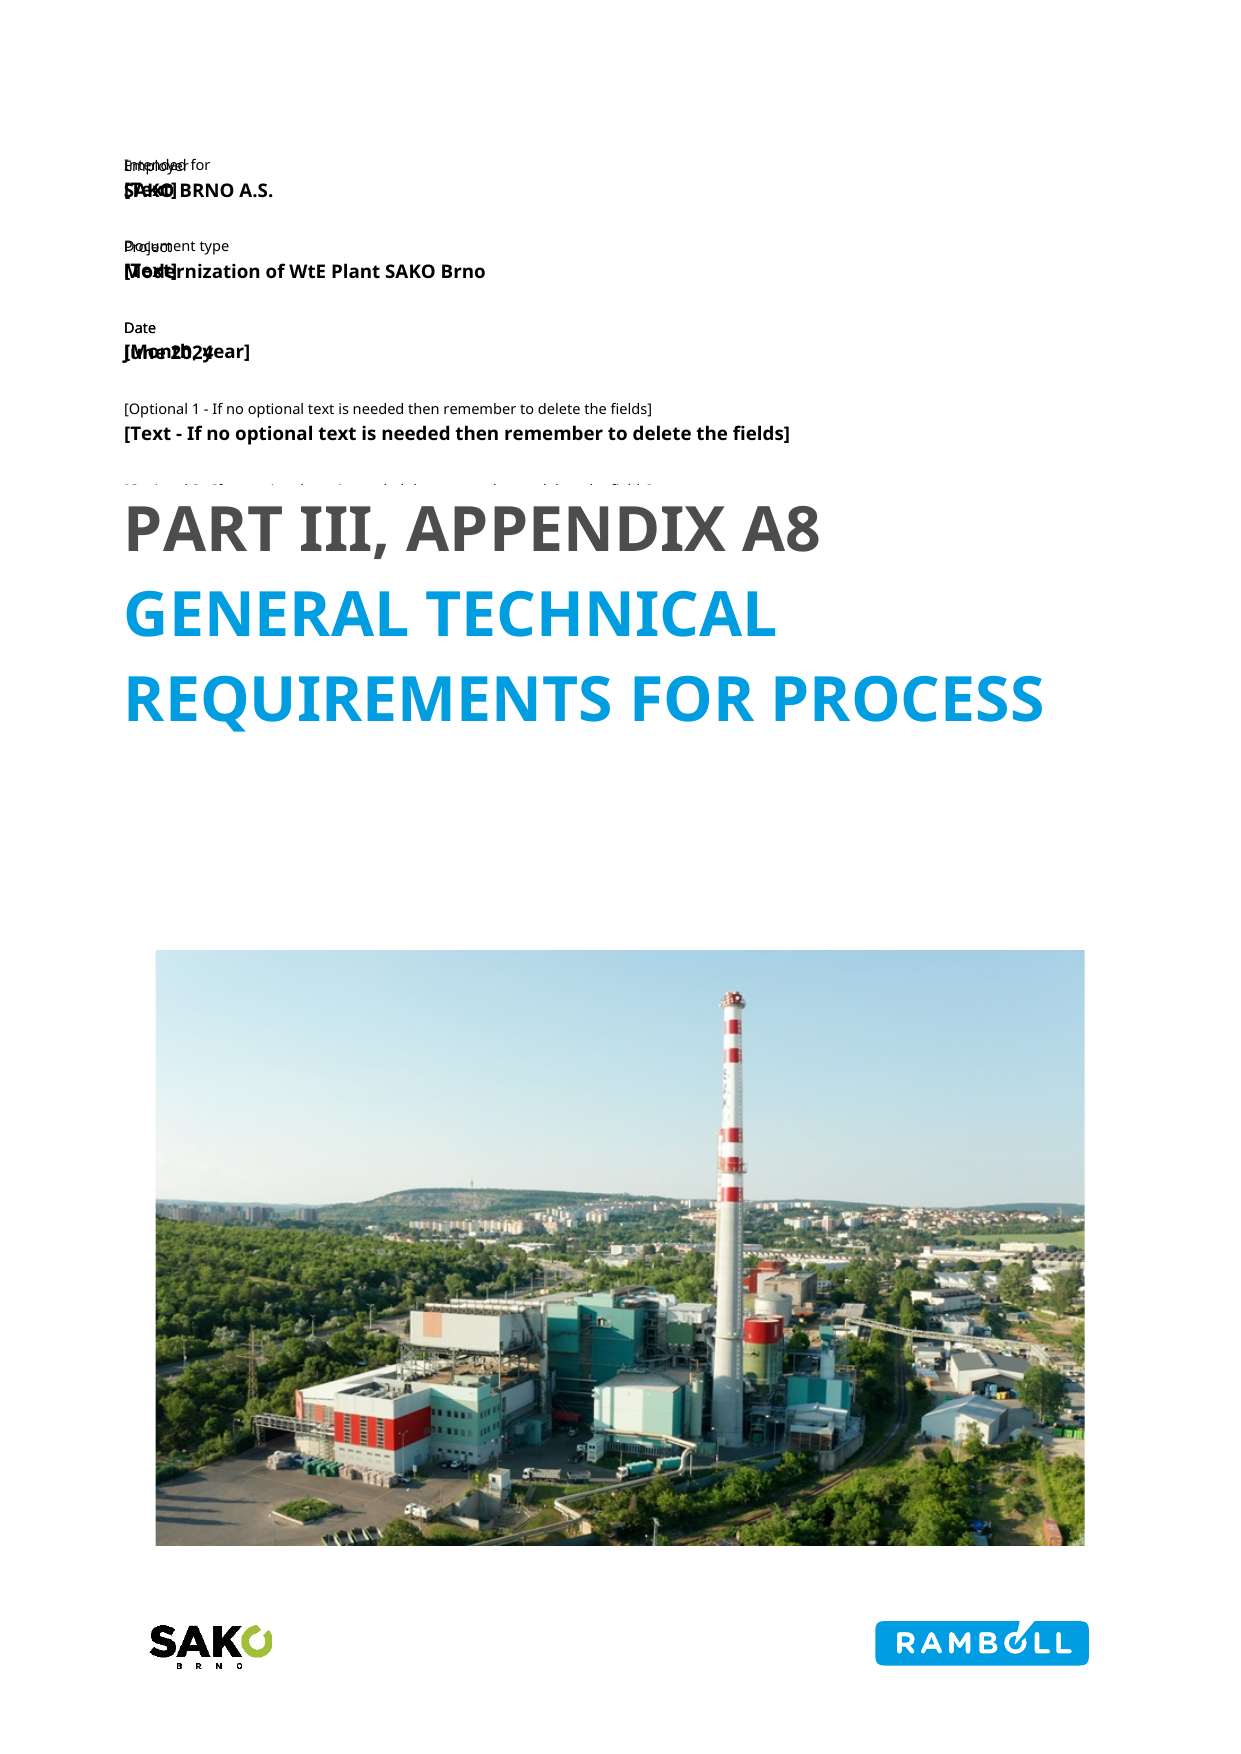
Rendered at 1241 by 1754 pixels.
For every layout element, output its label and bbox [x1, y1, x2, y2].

picture [149, 1625, 273, 1669]
picture [155, 950, 1085, 1546]
